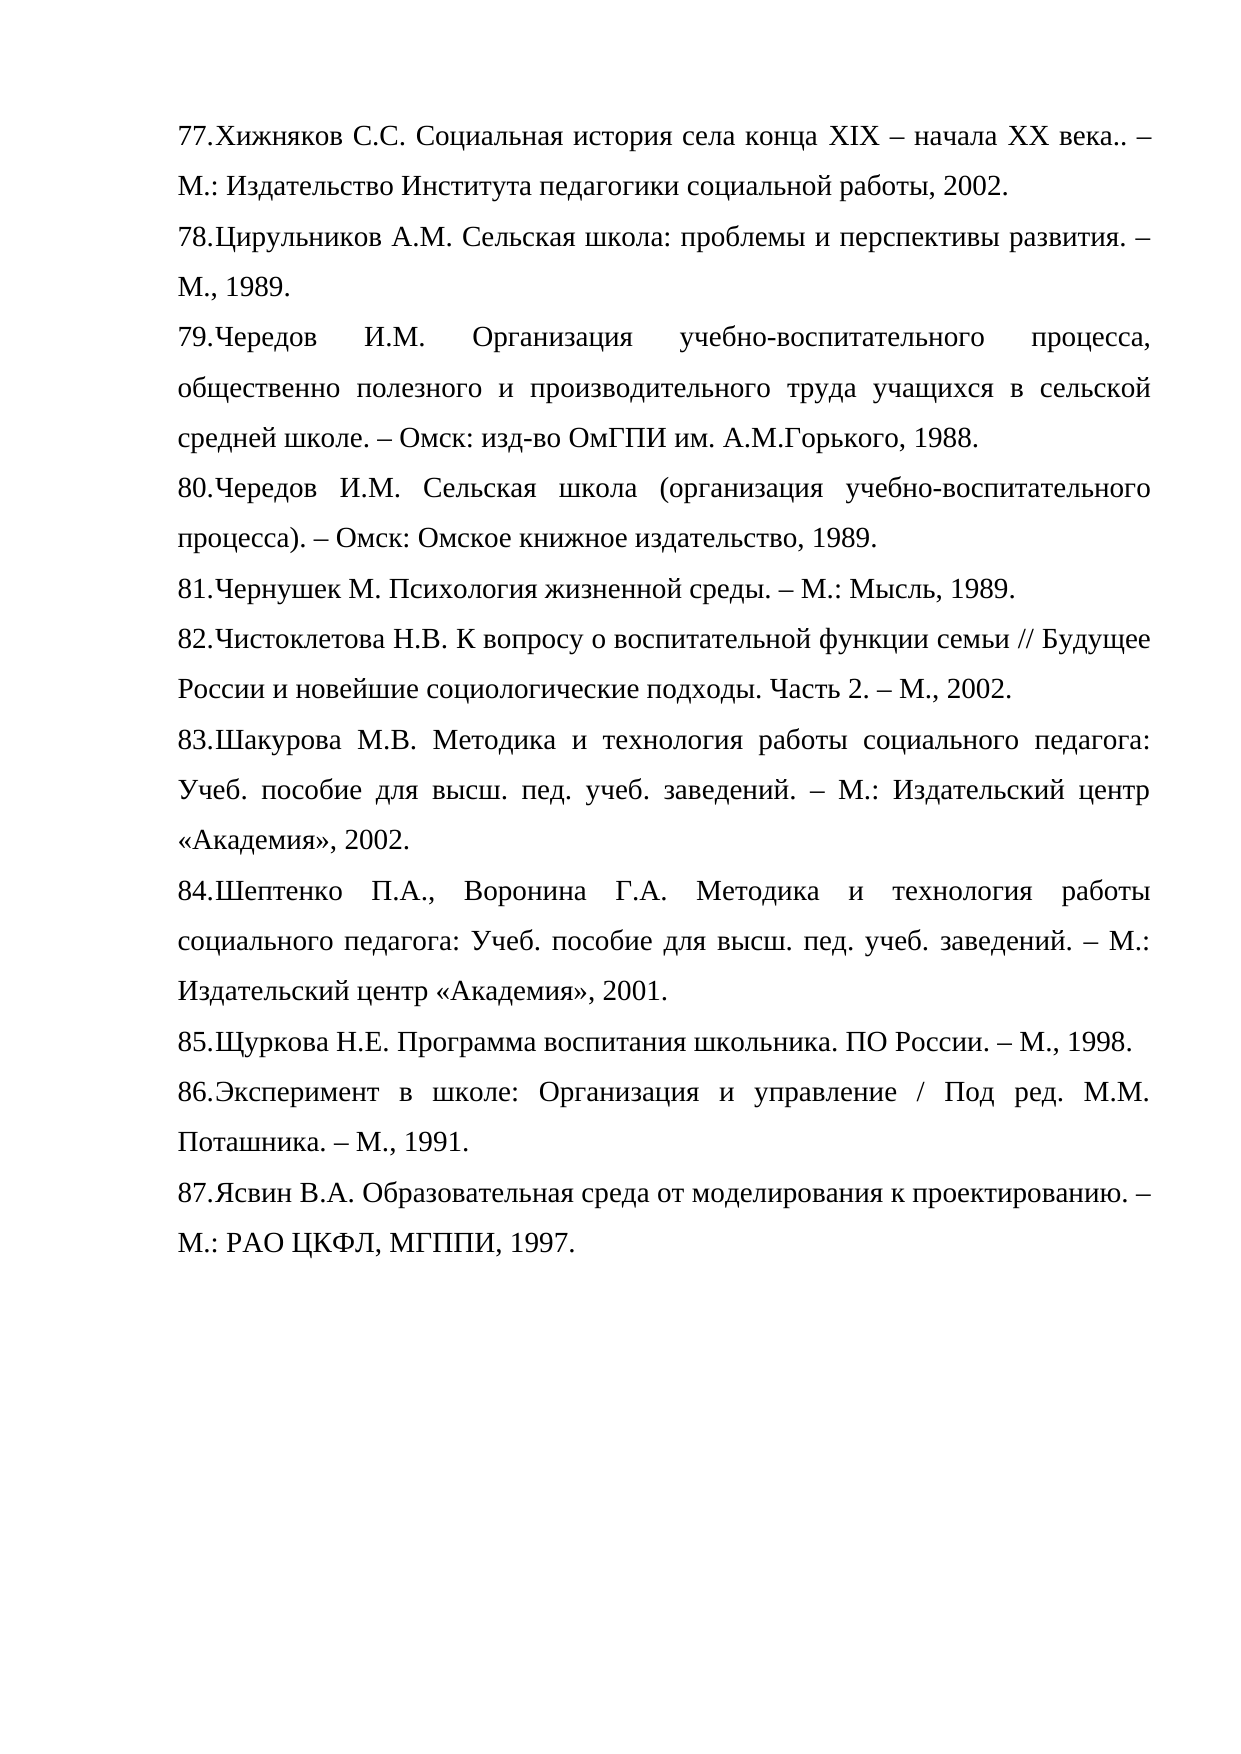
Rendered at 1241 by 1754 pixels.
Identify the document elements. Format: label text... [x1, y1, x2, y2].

list Чистоклетова Н.В. К вопросу о воспитательной функции семьи // Будущее России и новейшие социологические подходы. Часть 2. – М., 2002. [177, 621, 1152, 705]
list Шакурова М.В. Методика и технология работы социального педагога: Учеб. пособие для высш. пед. учеб. заведений. – М.: Издательский центр «Академия», 2002. [177, 722, 1152, 856]
list Чернушек М. Психология жизненной среды. – М.: Мысль, 1989. [177, 571, 1152, 604]
list Ясвин В.А. Образовательная среда от моделирования к проектированию. – М.: РАО ЦКФЛ, МГППИ, 1997. [177, 1175, 1152, 1258]
list Щуркова Н.Е. Программа воспитания школьника. ПО России. – М., 1998. [177, 1024, 1152, 1057]
list Цирульников А.М. Сельская школа: проблемы и перспективы развития. – М., 1989. [177, 219, 1152, 303]
list Шептенко П.А., Воронина Г.А. Методика и технология работы социального педагога: Учеб. пособие для высш. пед. учеб. заведений. – М.: Издательский центр «Академия», 2001. [177, 873, 1152, 1007]
list Чередов И.М. Сельская школа (организация учебно-воспитательного процесса). – Омск: Омское книжное издательство, 1989. [177, 470, 1152, 554]
list Хижняков С.С. Социальная история села конца XIX – начала XX века.. – М.: Издательство Института педагогики социальной работы, 2002. [177, 118, 1152, 202]
list Эксперимент в школе: Организация и управление / Под ред. М.М. Поташника. – М., 1991. [177, 1074, 1152, 1158]
list Чередов И.М. Организация учебно-воспитательного процесса, общественно полезного и производительного труда учащихся в сельской средней школе. – Омск: изд-во ОмГПИ им. А.М.Горького, 1988. [177, 319, 1152, 453]
